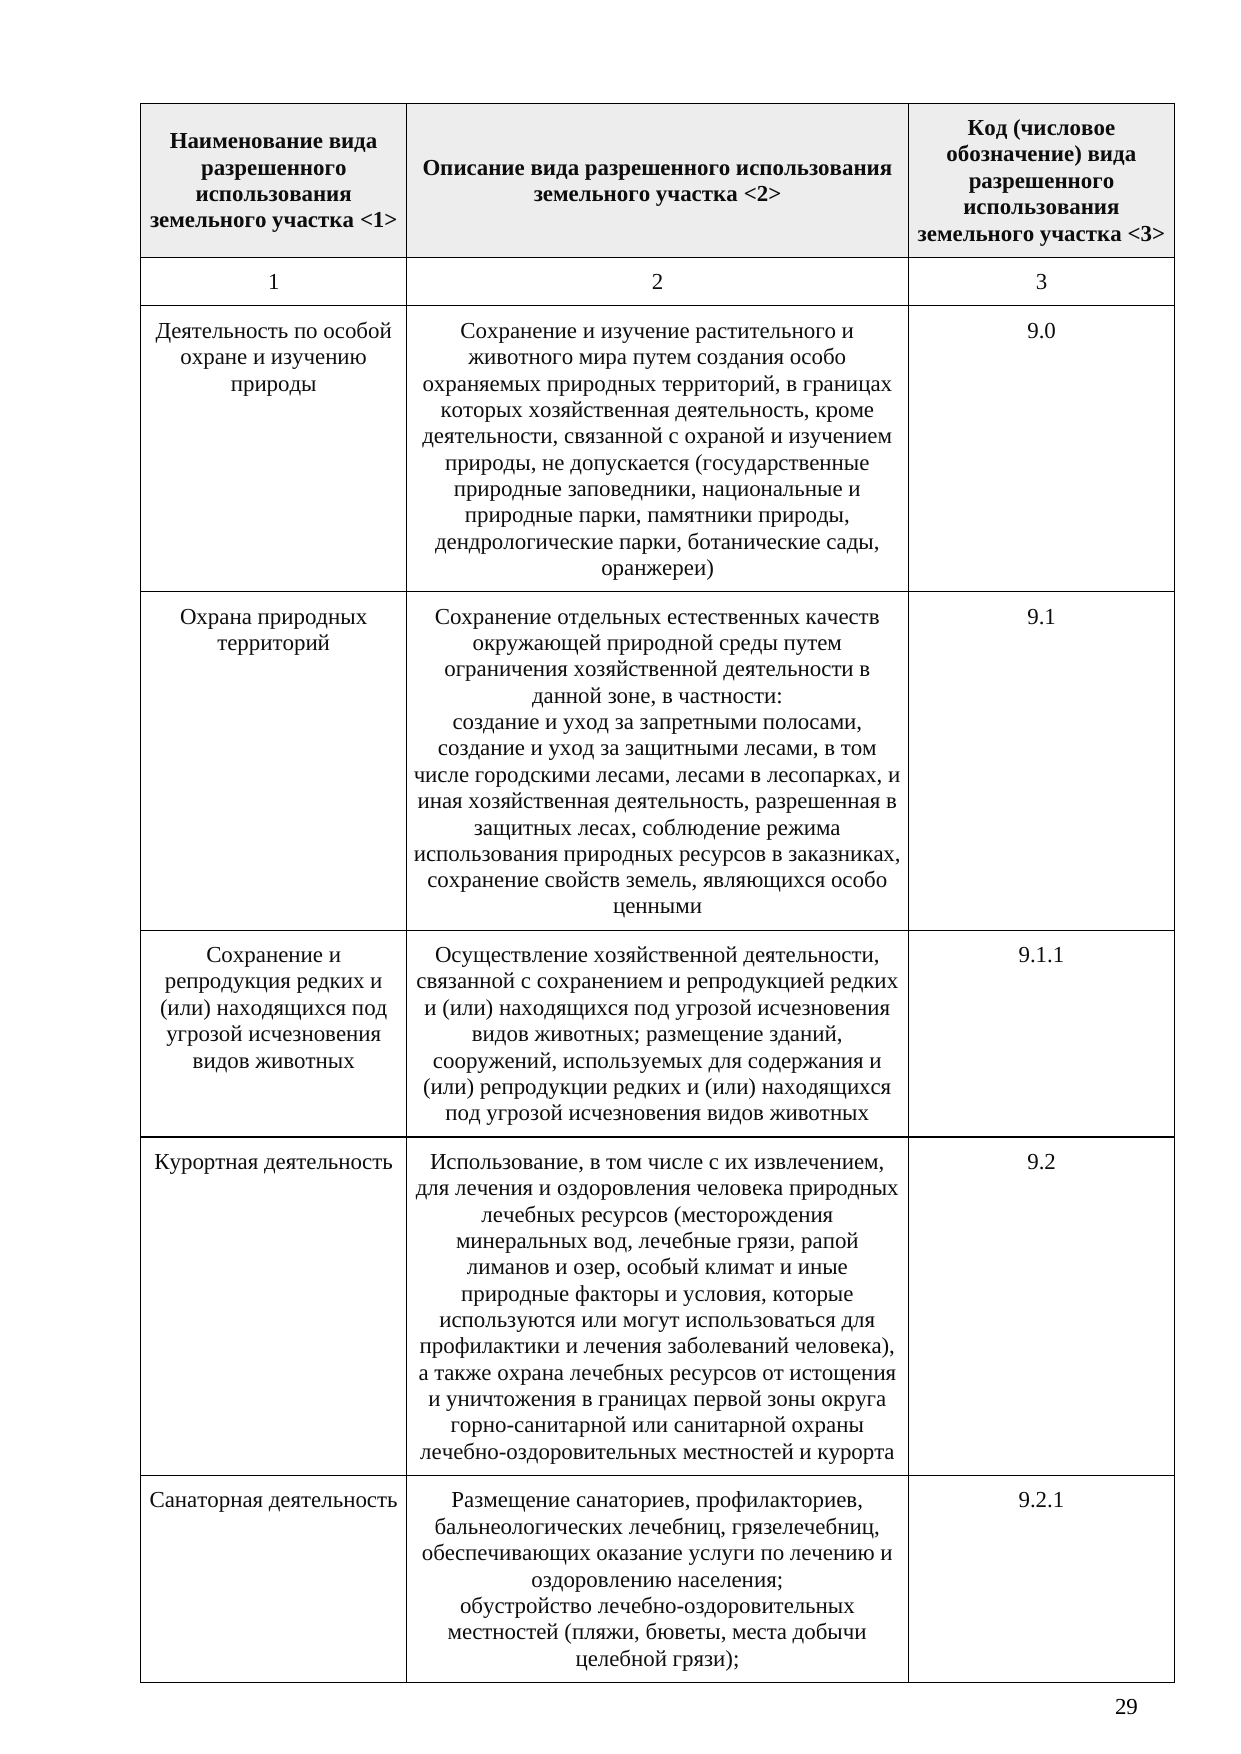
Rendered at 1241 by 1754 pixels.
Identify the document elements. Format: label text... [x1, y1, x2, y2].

table_cell Сохранение и репродукция редких и (или) находящихся под угрозой исчезновения видов животных [141, 931, 406, 1136]
table_cell Курортная деятельность [141, 1138, 406, 1475]
table_header Наименование вида разрешенного использования земельного участка <1> [141, 104, 406, 257]
table_cell 9.1.1 [909, 931, 1174, 1136]
table_cell Санаторная деятельность [141, 1476, 406, 1682]
table_cell Охрана природных территорий [141, 592, 406, 929]
table_header Код (числовое обозначение) вида разрешенного использования земельного участка <3> [909, 104, 1174, 257]
table_cell 1 [141, 258, 406, 305]
table_header Описание вида разрешенного использования земельного участка <2> [407, 104, 908, 257]
table_cell Осуществление хозяйственной деятельности, связанной с сохранением и репродукцией редких и (или) находящихся под угрозой исчезновения видов животных; размещение зданий, сооружений, используемых для содержания и (или) репродукции редких и (или) находящихся под угрозой исчезновения видов животных [407, 931, 908, 1136]
table_cell Использование, в том числе с их извлечением, для лечения и оздоровления человека природных лечебных ресурсов (месторождения минеральных вод, лечебные грязи, рапой лиманов и озер, особый климат и иные природные факторы и условия, которые используются или могут использоваться для профилактики и лечения заболеваний человека), а также охрана лечебных ресурсов от истощения и уничтожения в границах первой зоны округа горно-санитарной или санитарной охраны лечебно-оздоровительных местностей и курорта [407, 1138, 908, 1475]
table_cell 2 [407, 258, 908, 305]
table_cell 9.1 [909, 592, 1174, 929]
table_cell 3 [909, 258, 1174, 305]
table_cell 9.2 [909, 1138, 1174, 1475]
table_cell 9.0 [909, 306, 1174, 591]
table_cell 9.2.1 [909, 1476, 1174, 1682]
table_cell Деятельность по особой охране и изучению природы [141, 306, 406, 591]
table_cell Сохранение и изучение растительного и животного мира путем создания особо охраняемых природных территорий, в границах которых хозяйственная деятельность, кроме деятельности, связанной с охраной и изучением природы, не допускается (государственные природные заповедники, национальные и природные парки, памятники природы, дендрологические парки, ботанические сады, оранжереи) [407, 306, 908, 591]
table_cell Сохранение отдельных естественных качеств окружающей природной среды путем ограничения хозяйственной деятельности в данной зоне, в частности: создание и уход за запретными полосами, создание и уход за защитными лесами, в том числе городскими лесами, лесами в лесопарках, и иная хозяйственная деятельность, разрешенная в защитных лесах, соблюдение режима использования природных ресурсов в заказниках, сохранение свойств земель, являющихся особо ценными [407, 592, 908, 929]
